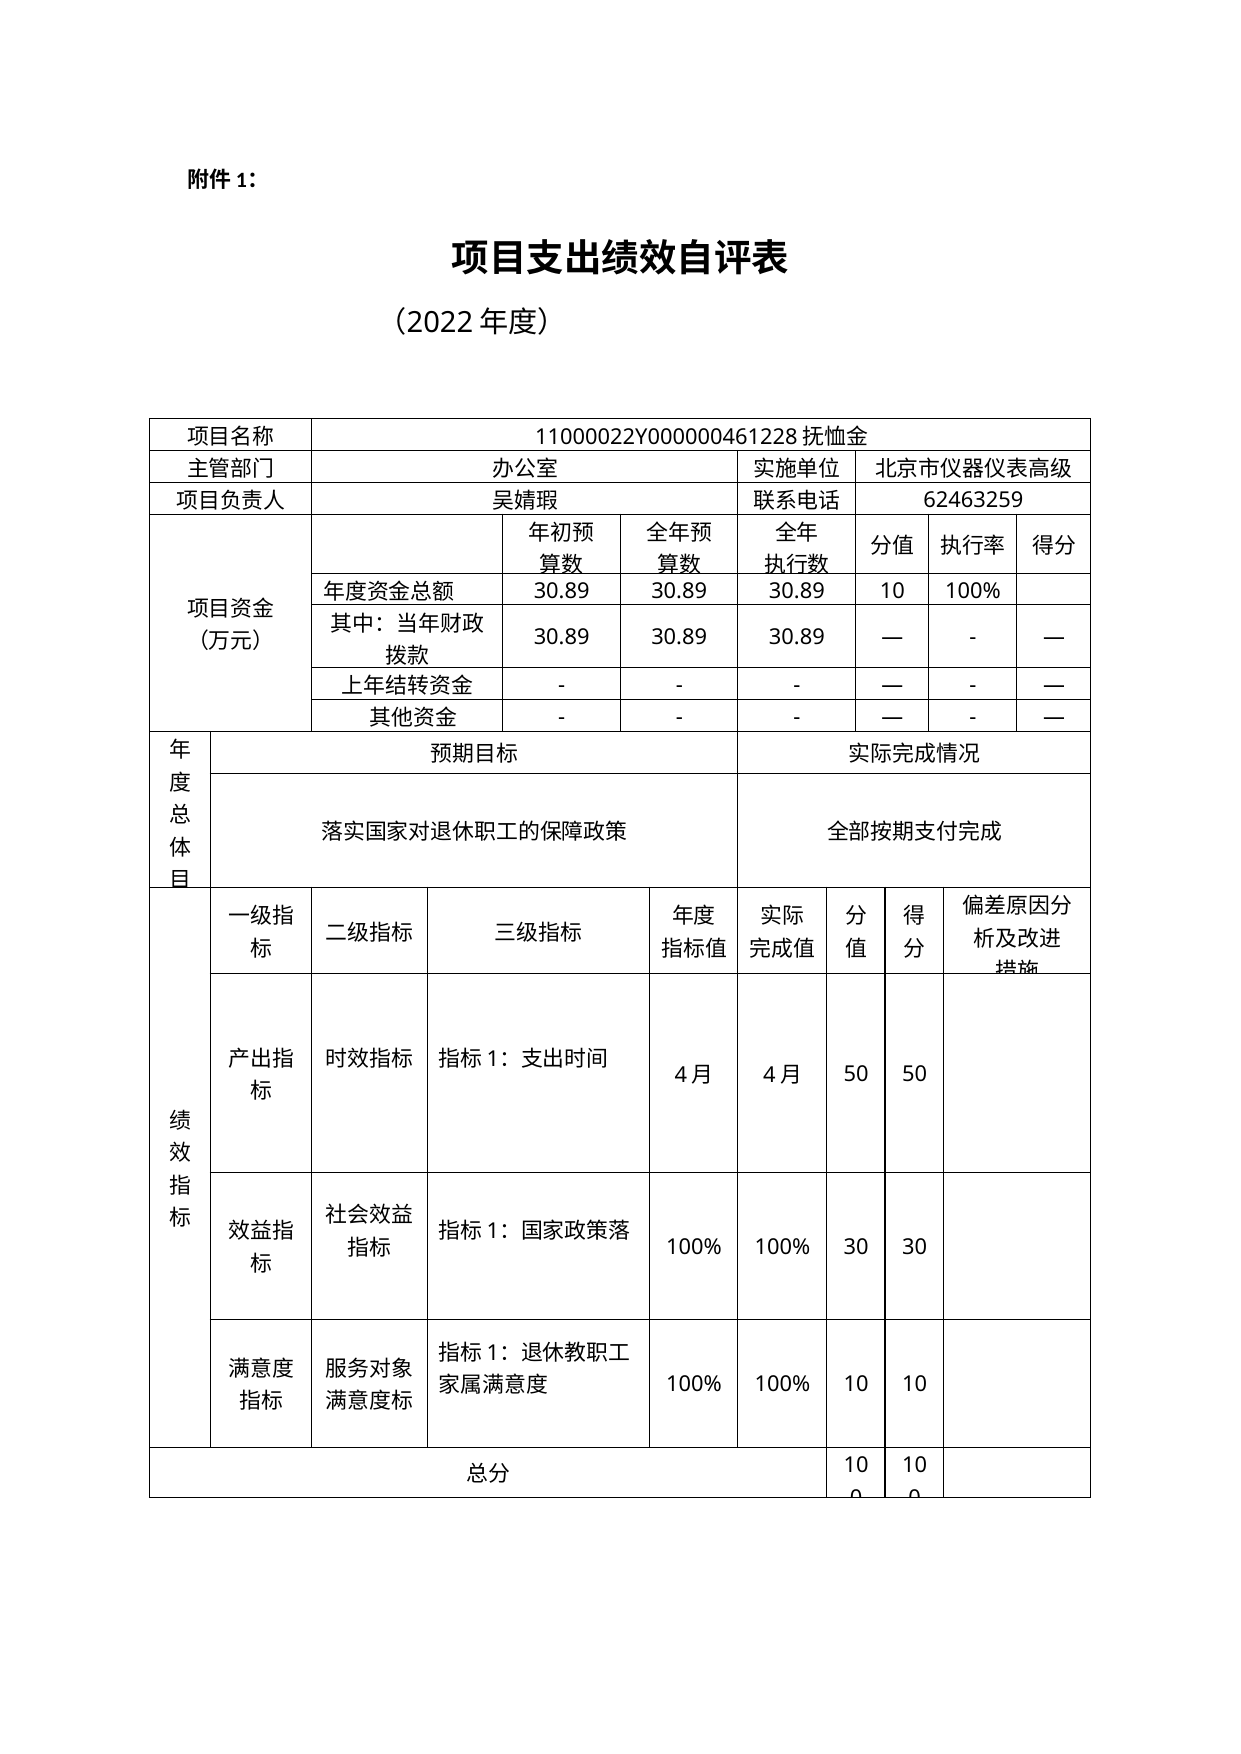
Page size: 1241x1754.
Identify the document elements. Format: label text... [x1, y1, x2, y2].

table_cell 办公室 [312, 451, 737, 482]
table_cell [1017, 574, 1090, 604]
table_cell - [738, 668, 855, 699]
table_cell 全年预 算数 [621, 515, 737, 572]
table_cell - [503, 700, 620, 731]
table_cell 执行率 [929, 515, 1016, 572]
table_cell 年度资金总额 [312, 574, 502, 604]
text 项目支出绩效自评表 [187, 223, 1053, 288]
table_cell 指标1：国家政策落 [428, 1173, 649, 1318]
table_cell 全部按期支付完成 [738, 774, 1090, 887]
table_cell 落实国家对退休职工的保障政策 [211, 774, 737, 887]
table_cell - [621, 700, 737, 731]
table_cell 4月 [738, 974, 826, 1172]
table_cell 10 [886, 1320, 943, 1447]
table_header 11000022Y000000461228抚恤金 [312, 419, 1090, 450]
table_cell 100% [929, 574, 1016, 604]
table_cell 10 [856, 574, 928, 604]
table_cell 30.89 [503, 605, 620, 667]
table_cell 总分 [150, 1448, 826, 1497]
table_cell - [621, 668, 737, 699]
table_cell 联系电话 [738, 483, 855, 513]
table_cell 实际完成情况 [738, 732, 1090, 773]
table_cell 100 [827, 1448, 884, 1497]
table_cell 分值 [856, 515, 928, 572]
table_cell 偏差原因分析及改进 措施 [944, 888, 1090, 973]
table_cell — [856, 605, 928, 667]
table_cell 100 [886, 1448, 943, 1497]
table_cell 年初预 算数 [503, 515, 620, 572]
table_cell — [856, 668, 928, 699]
table_cell [944, 1320, 1090, 1447]
table_cell 30.89 [503, 574, 620, 604]
table_cell — [1017, 605, 1090, 667]
table_cell - [929, 700, 1016, 731]
table_cell 分值 [827, 888, 884, 973]
table_cell 4月 [650, 974, 737, 1172]
table_cell 二级指标 [312, 888, 427, 973]
table_cell 服务对象满意度标 [312, 1320, 427, 1447]
table_cell [312, 515, 502, 572]
table_cell 全年 执行数 [738, 515, 855, 572]
table_cell 100% [650, 1320, 737, 1447]
table_cell 吴婧瑕 [312, 483, 737, 513]
table_cell [944, 974, 1090, 1172]
text （2022年度） [187, 288, 1053, 353]
table_cell 产出指标 [211, 974, 311, 1172]
table_cell - [929, 605, 1016, 667]
table_cell 预期目标 [211, 732, 737, 773]
table_cell — [856, 700, 928, 731]
table_cell 100% [738, 1320, 826, 1447]
table_cell 50 [886, 974, 943, 1172]
table_header 项目名称 [150, 419, 311, 450]
table_cell 100% [650, 1173, 737, 1318]
table_cell 项目资金 （万元） [150, 515, 311, 731]
table_cell 30 [827, 1173, 884, 1318]
table_cell 时效指标 [312, 974, 427, 1172]
table_cell 30.89 [621, 605, 737, 667]
table_cell 绩 效 指 标 [150, 888, 210, 1447]
table_cell 一级指标 [211, 888, 311, 973]
table_cell 项目负责人 [150, 483, 311, 513]
table_cell 效益指标 [211, 1173, 311, 1318]
table_cell 30 [886, 1173, 943, 1318]
table_cell 其中：当年财政 拨款 [312, 605, 502, 667]
table_cell 年度总体目标 [150, 732, 210, 887]
table_cell 得分 [886, 888, 943, 973]
table_cell — [1017, 700, 1090, 731]
table_cell 62463259 [856, 483, 1090, 513]
table_cell 10 [827, 1320, 884, 1447]
table_cell 得分 [1017, 515, 1090, 572]
table_cell - [503, 668, 620, 699]
table_cell - [929, 668, 1016, 699]
table_cell — [1017, 668, 1090, 699]
table_cell 实施单位 [738, 451, 855, 482]
table_cell - [738, 700, 855, 731]
table_cell 年度 指标值 [650, 888, 737, 973]
table_cell 社会效益 指标 [312, 1173, 427, 1318]
table_cell 50 [827, 974, 884, 1172]
table_cell [944, 1173, 1090, 1318]
table_cell 北京市仪器仪表高级技工学校 [856, 451, 1090, 482]
table_cell 30.89 [621, 574, 737, 604]
table_cell 三级指标 [428, 888, 649, 973]
table_cell [944, 1448, 1090, 1497]
table_cell 实际 完成值 [738, 888, 826, 973]
table_cell 其他资金 [312, 700, 502, 731]
table_cell 30.89 [738, 605, 855, 667]
table_cell 100% [738, 1173, 826, 1318]
table_cell 满意度 指标 [211, 1320, 311, 1447]
table_cell 30.89 [738, 574, 855, 604]
table_cell 上年结转资金 [312, 668, 502, 699]
text 附件1： [187, 162, 1053, 194]
table_cell 主管部门 [150, 451, 311, 482]
table_cell 指标1：支出时间 [428, 974, 649, 1172]
table_cell 指标1：退休教职工家属满意度 [428, 1320, 649, 1447]
